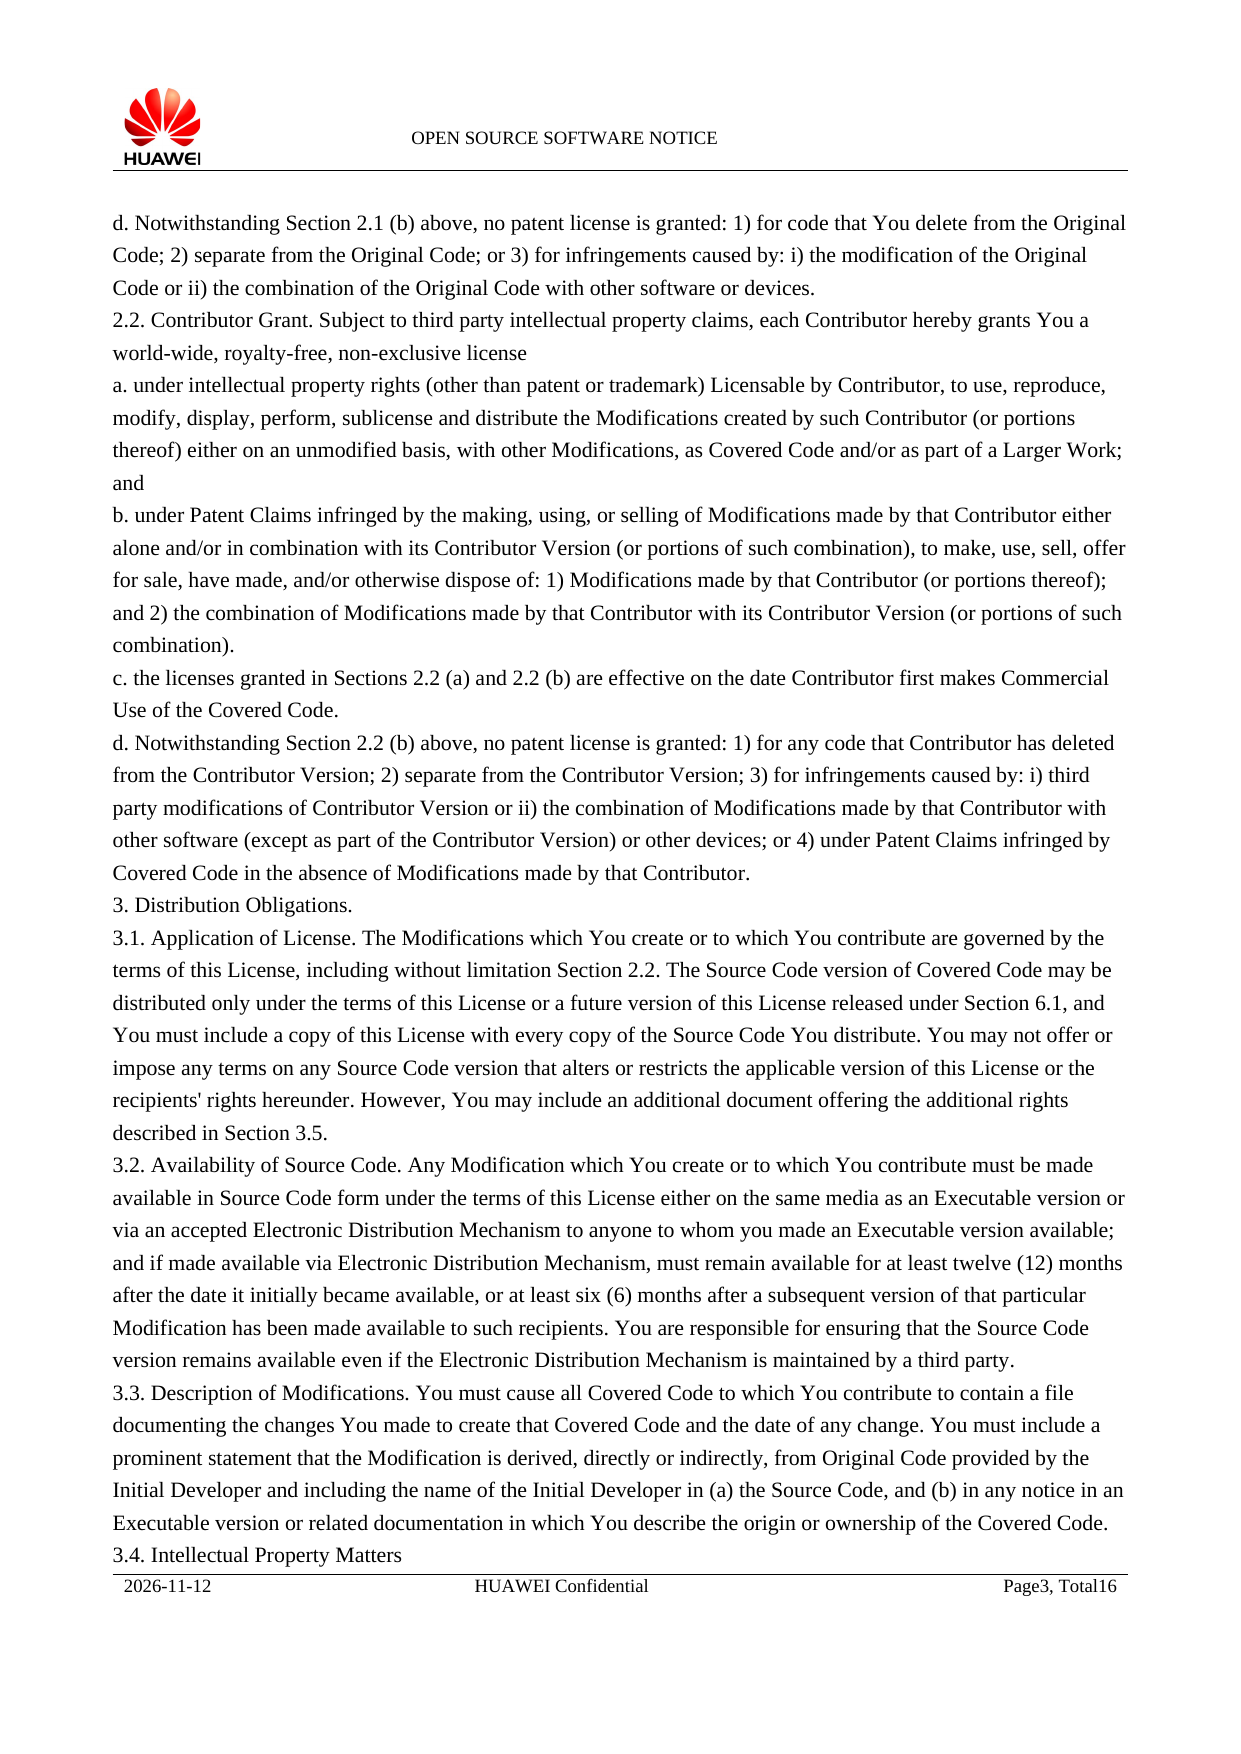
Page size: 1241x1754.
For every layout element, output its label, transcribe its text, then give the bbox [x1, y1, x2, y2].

picture [124, 88, 201, 165]
